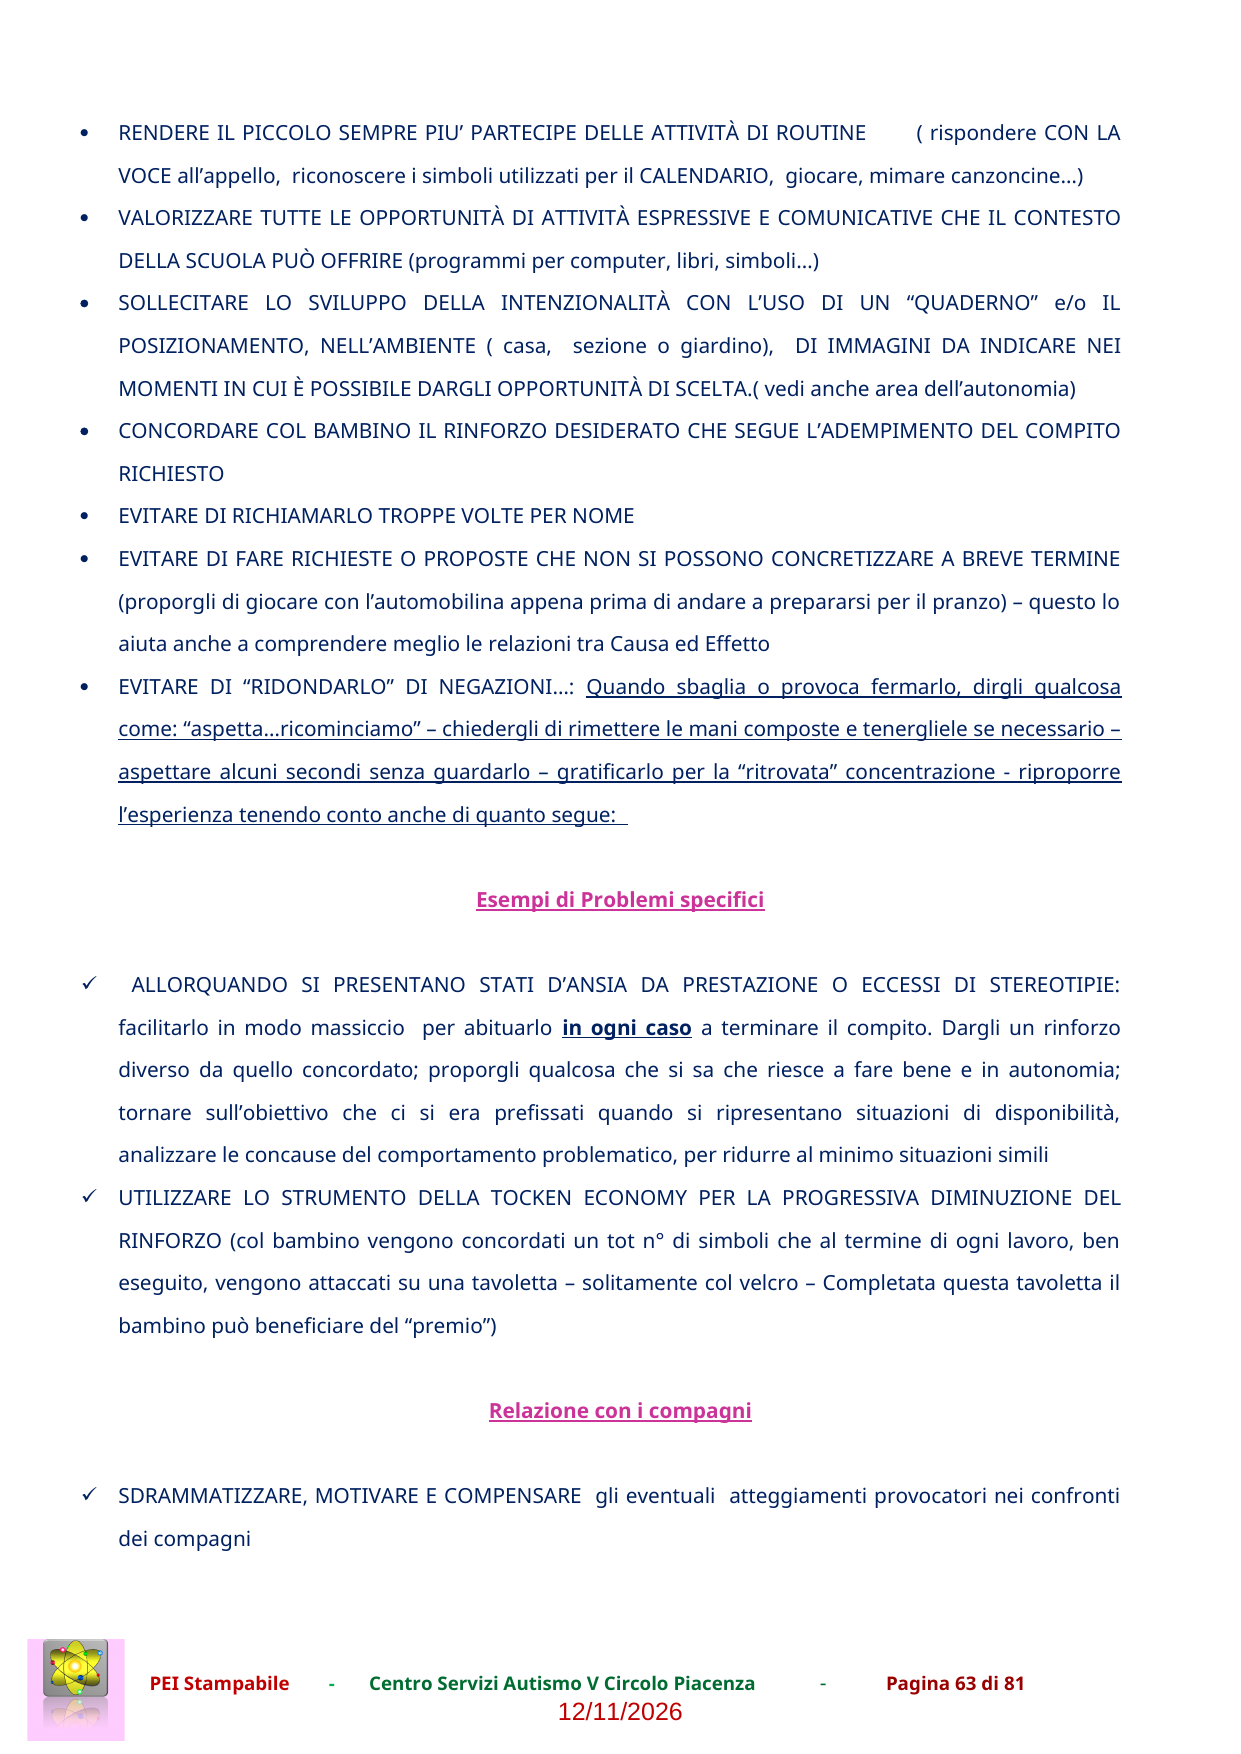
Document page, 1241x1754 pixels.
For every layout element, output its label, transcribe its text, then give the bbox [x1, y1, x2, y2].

list VALORIZZARE TUTTE LE OPPORTUNITÀ DI ATTIVITÀ ESPRESSIVE E COMUNICATIVE CHE IL CONTESTO DELLA SCUOLA PUÒ OFFRIRE (programmi per computer, libri, simboli…) [81, 203, 1122, 274]
list SOLLECITARE LO SVILUPPO DELLA INTENZIONALITÀ CON L’USO DI UN “QUADERNO” e/o IL POSIZIONAMENTO, NELL’AMBIENTE ( casa, sezione o giardino), DI IMMAGINI DA INDICARE NEI MOMENTI IN CUI È POSSIBILE DARGLI OPPORTUNITÀ DI SCELTA.( vedi anche area dell’autonomia) [81, 288, 1122, 402]
text Esempi di Problemi specifici [118, 885, 1122, 913]
picture [27, 1639, 125, 1741]
text Relazione con i compagni [118, 1396, 1122, 1425]
list EVITARE DI “RIDONDARLO” DI NEGAZIONI…: Quando sbaglia o provoca fermarlo, dirgli qualcosa come: “aspetta…ricominciamo” – chiedergli di rimettere le mani composte e tenergliele se necessario – aspettare alcuni secondi senza guardarlo – gratificarlo per la “ritrovata” concentrazione - riproporre l’esperienza tenendo conto anche di quanto segue: [81, 672, 1122, 828]
list EVITARE DI FARE RICHIESTE O PROPOSTE CHE NON SI POSSONO CONCRETIZZARE A BREVE TERMINE (proporgli di giocare con l’automobilina appena prima di andare a prepararsi per il pranzo) – questo lo aiuta anche a comprendere meglio le relazioni tra Causa ed Effetto [81, 544, 1122, 658]
list UTILIZZARE LO STRUMENTO DELLA TOCKEN ECONOMY PER LA PROGRESSIVA DIMINUZIONE DEL RINFORZO (col bambino vengono concordati un tot n° di simboli che al termine di ogni lavoro, ben eseguito, vengono attaccati su una tavoletta – solitamente col velcro – Completata questa tavoletta il bambino può beneficiare del “premio”) [81, 1183, 1122, 1339]
list ALLORQUANDO SI PRESENTANO STATI D’ANSIA DA PRESTAZIONE O ECCESSI DI STEREOTIPIE: facilitarlo in modo massiccio per abituarlo in ogni caso a terminare il compito. Dargli un rinforzo diverso da quello concordato; proporgli qualcosa che si sa che riesce a fare bene e in autonomia; tornare sull’obiettivo che ci si era prefissati quando si ripresentano situazioni di disponibilità, analizzare le concause del comportamento problematico, per ridurre al minimo situazioni simili [81, 970, 1122, 1169]
list EVITARE DI RICHIAMARLO TROPPE VOLTE PER NOME [81, 502, 1122, 530]
list CONCORDARE COL BAMBINO IL RINFORZO DESIDERATO CHE SEGUE L’ADEMPIMENTO DEL COMPITO RICHIESTO [81, 416, 1122, 487]
list SDRAMMATIZZARE, MOTIVARE E COMPENSARE gli eventuali atteggiamenti provocatori nei confronti dei compagni [81, 1481, 1122, 1552]
list RENDERE IL PICCOLO SEMPRE PIU’ PARTECIPE DELLE ATTIVITÀ DI ROUTINE ( rispondere CON LA VOCE all’appello, riconoscere i simboli utilizzati per il CALENDARIO, giocare, mimare canzoncine…) [81, 118, 1122, 189]
